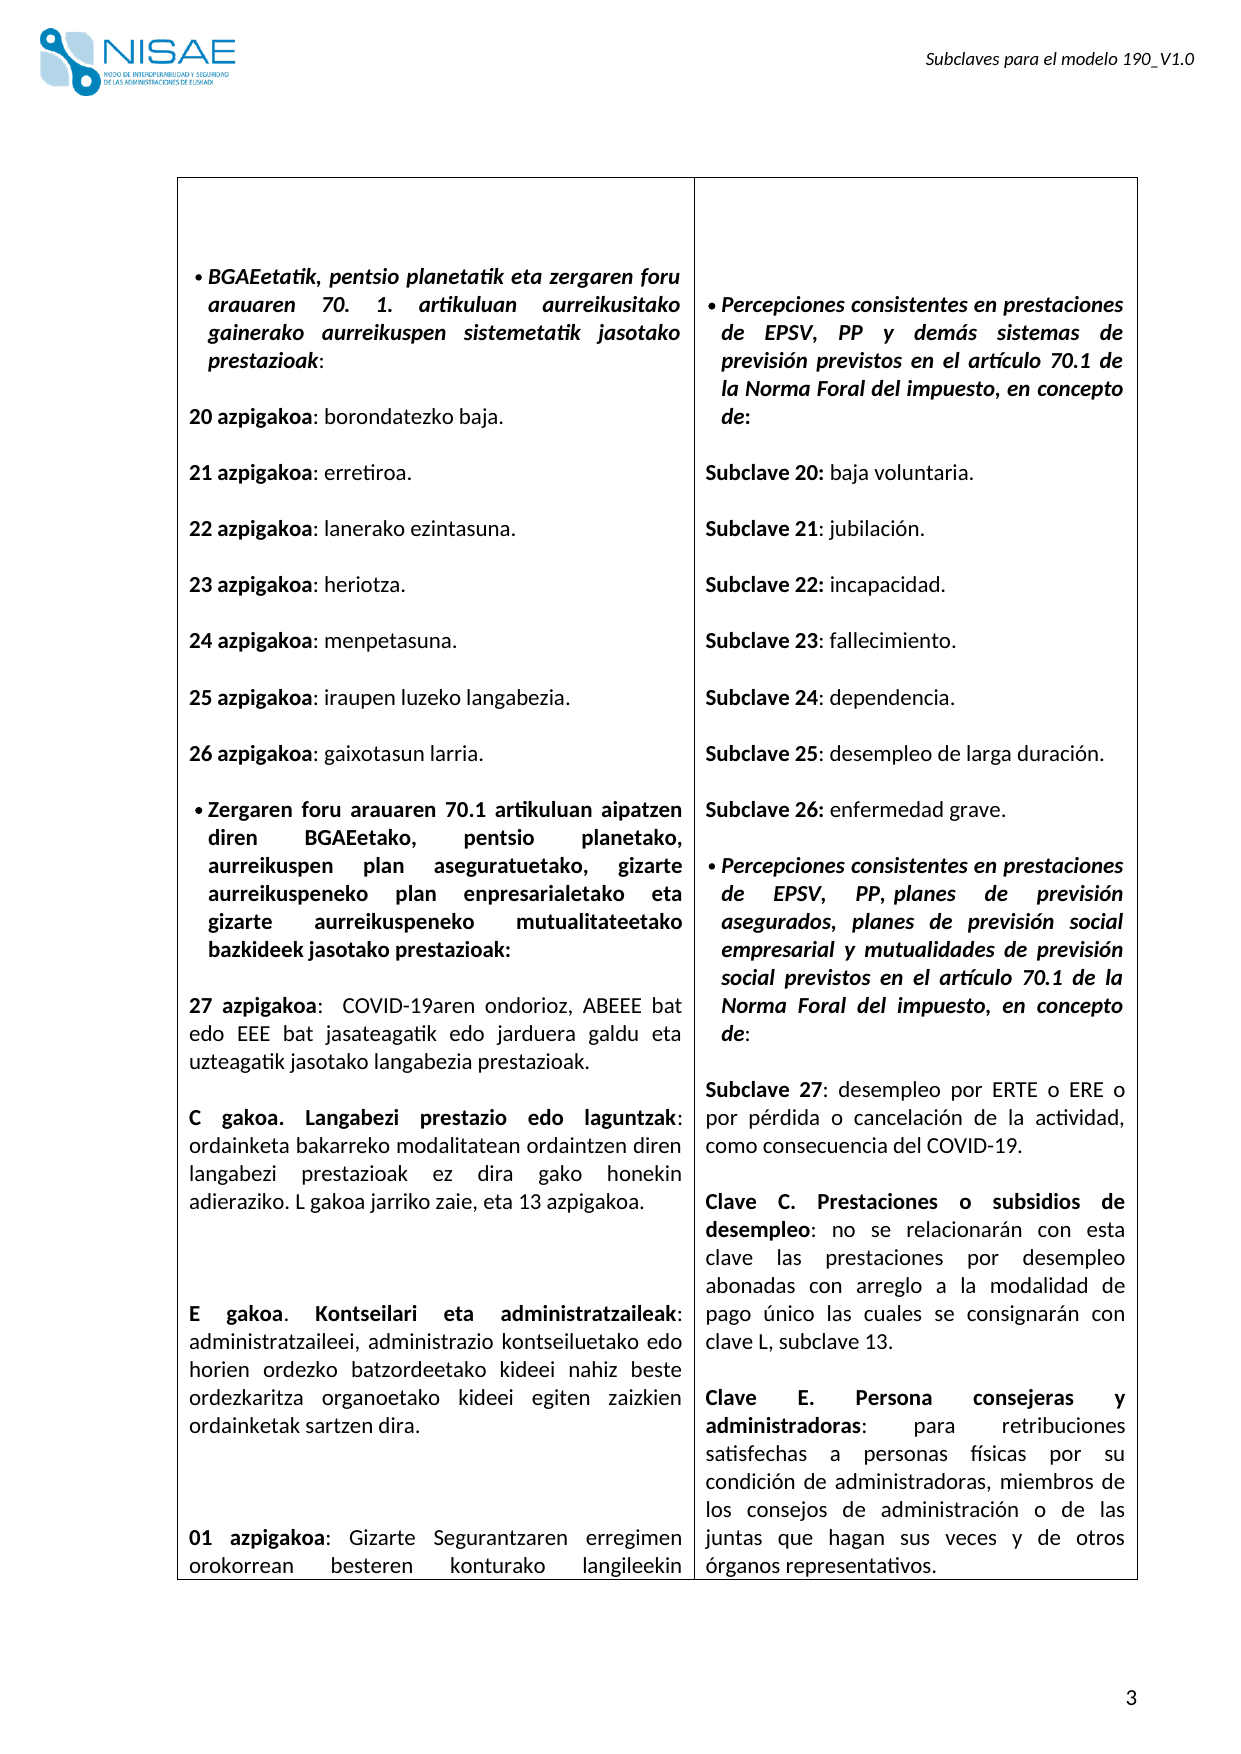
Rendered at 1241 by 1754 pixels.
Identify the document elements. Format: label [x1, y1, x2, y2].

table_cell [178, 178, 694, 1579]
picture [55, 28, 251, 96]
picture [47, 35, 54, 43]
picture [29, 28, 79, 96]
table_cell [695, 178, 1137, 1579]
picture [82, 76, 91, 86]
